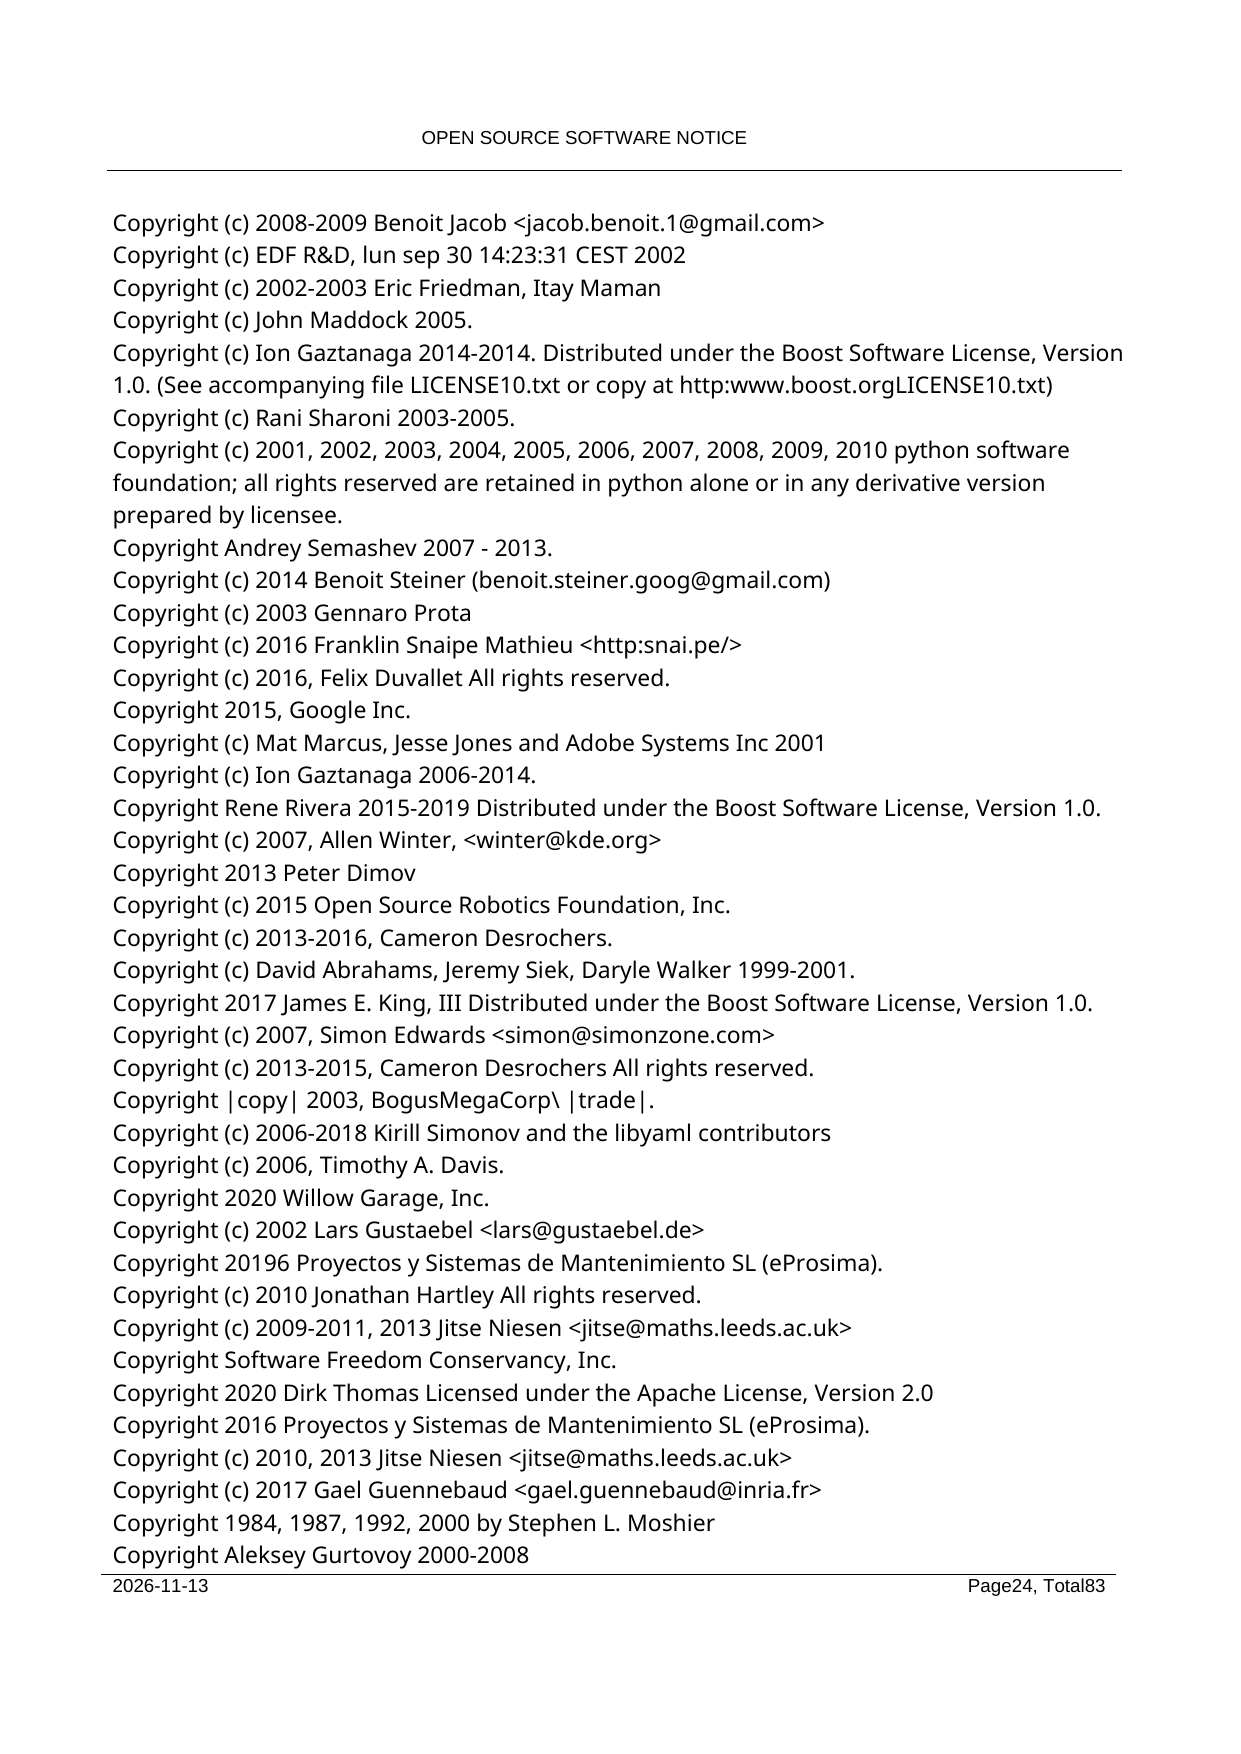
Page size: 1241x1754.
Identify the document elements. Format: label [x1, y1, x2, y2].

text [112, 206, 1128, 1571]
